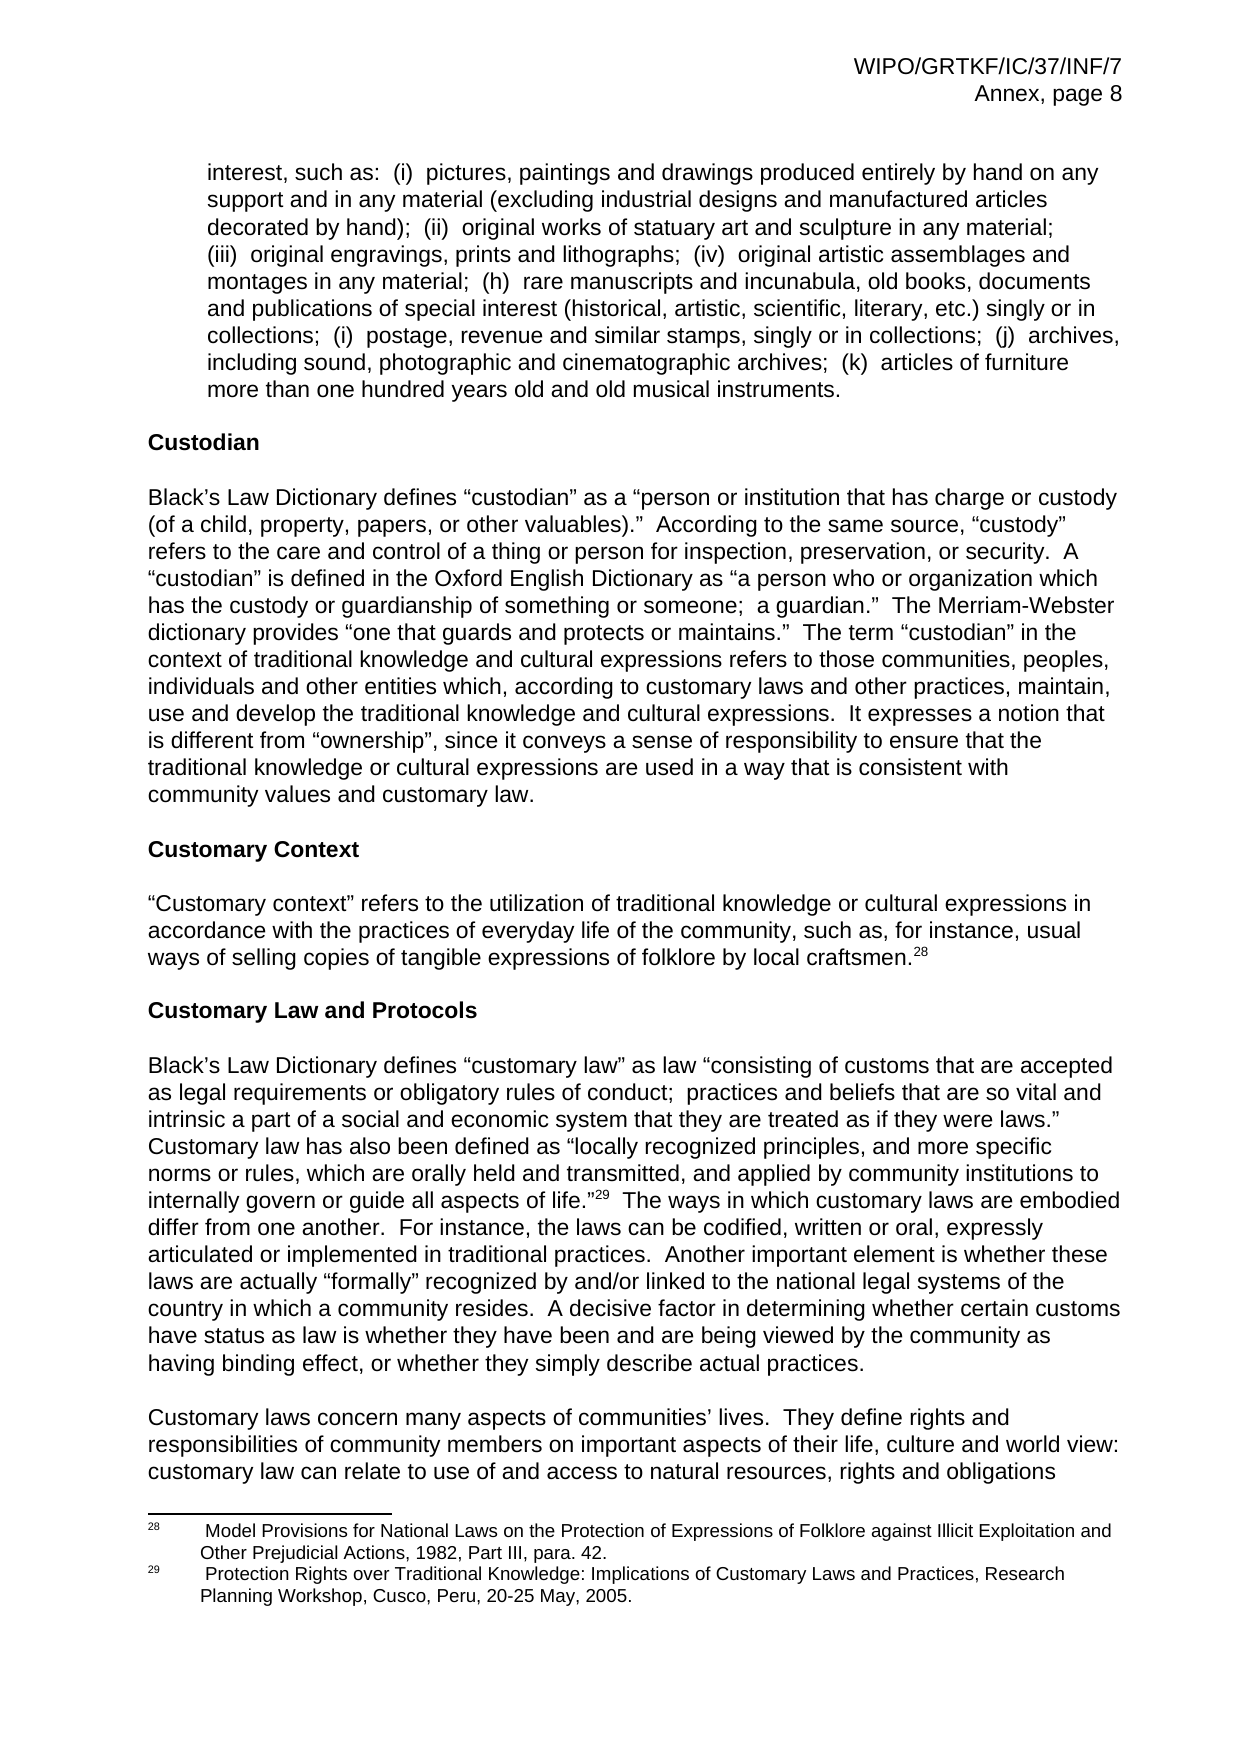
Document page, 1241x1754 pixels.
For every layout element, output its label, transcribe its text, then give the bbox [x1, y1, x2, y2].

text Black’s Law Dictionary defines “custodian” as a “person or institution that has charge or custody (of a child, property, papers, or other valuables).” According to the same source, “custody” refers to the care and control of a thing or person for inspection, preservation, or security. A “custodian” is defined in the Oxford English Dictionary as “a person who or organization which has the custody or guardianship of something or someone; a guardian.” The Merriam-Webster dictionary provides “one that guards and protects or maintains.” The term “custodian” in the context of traditional knowledge and cultural expressions refers to those communities, peoples, individuals and other entities which, according to customary laws and other practices, maintain, use and develop the traditional knowledge and cultural expressions. It expresses a notion that is different from “ownership”, since it conveys a sense of responsibility to ensure that the traditional knowledge or cultural expressions are used in a way that is consistent with community values and customary law. [148, 483, 1122, 808]
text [207, 158, 1122, 402]
text “Customary context” refers to the utilization of traditional knowledge or cultural expressions in accordance with the practices of everyday life of the community, such as, for instance, usual ways of selling copies of tangible expressions of folklore by local craftsmen. [148, 889, 1122, 970]
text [148, 1403, 1122, 1484]
text Customary Context [148, 835, 1122, 862]
text Black’s Law Dictionary defines “customary law” as law “consisting of customs that are accepted as legal requirements or obligatory rules of conduct; practices and beliefs that are so vital and intrinsic a part of a social and economic system that they are treated as if they were laws.” Customary law has also been defined as “locally recognized principles, and more specific norms or rules, which are orally held and transmitted, and applied by community institutions to internally govern or guide all aspects of life.” The ways in which customary laws are embodied differ from one another. For instance, the laws can be codified, written or oral, expressly articulated or implemented in traditional practices. Another important element is whether these laws are actually “formally” recognized by and/or linked to the national legal systems of the country in which a community resides. A decisive factor in determining whether certain customs have status as law is whether they have been and are being viewed by the community as having binding effect, or whether they simply describe actual practices. [148, 1051, 1122, 1376]
text Customary Law and Protocols [148, 997, 1122, 1024]
text Custodian [148, 429, 1122, 456]
